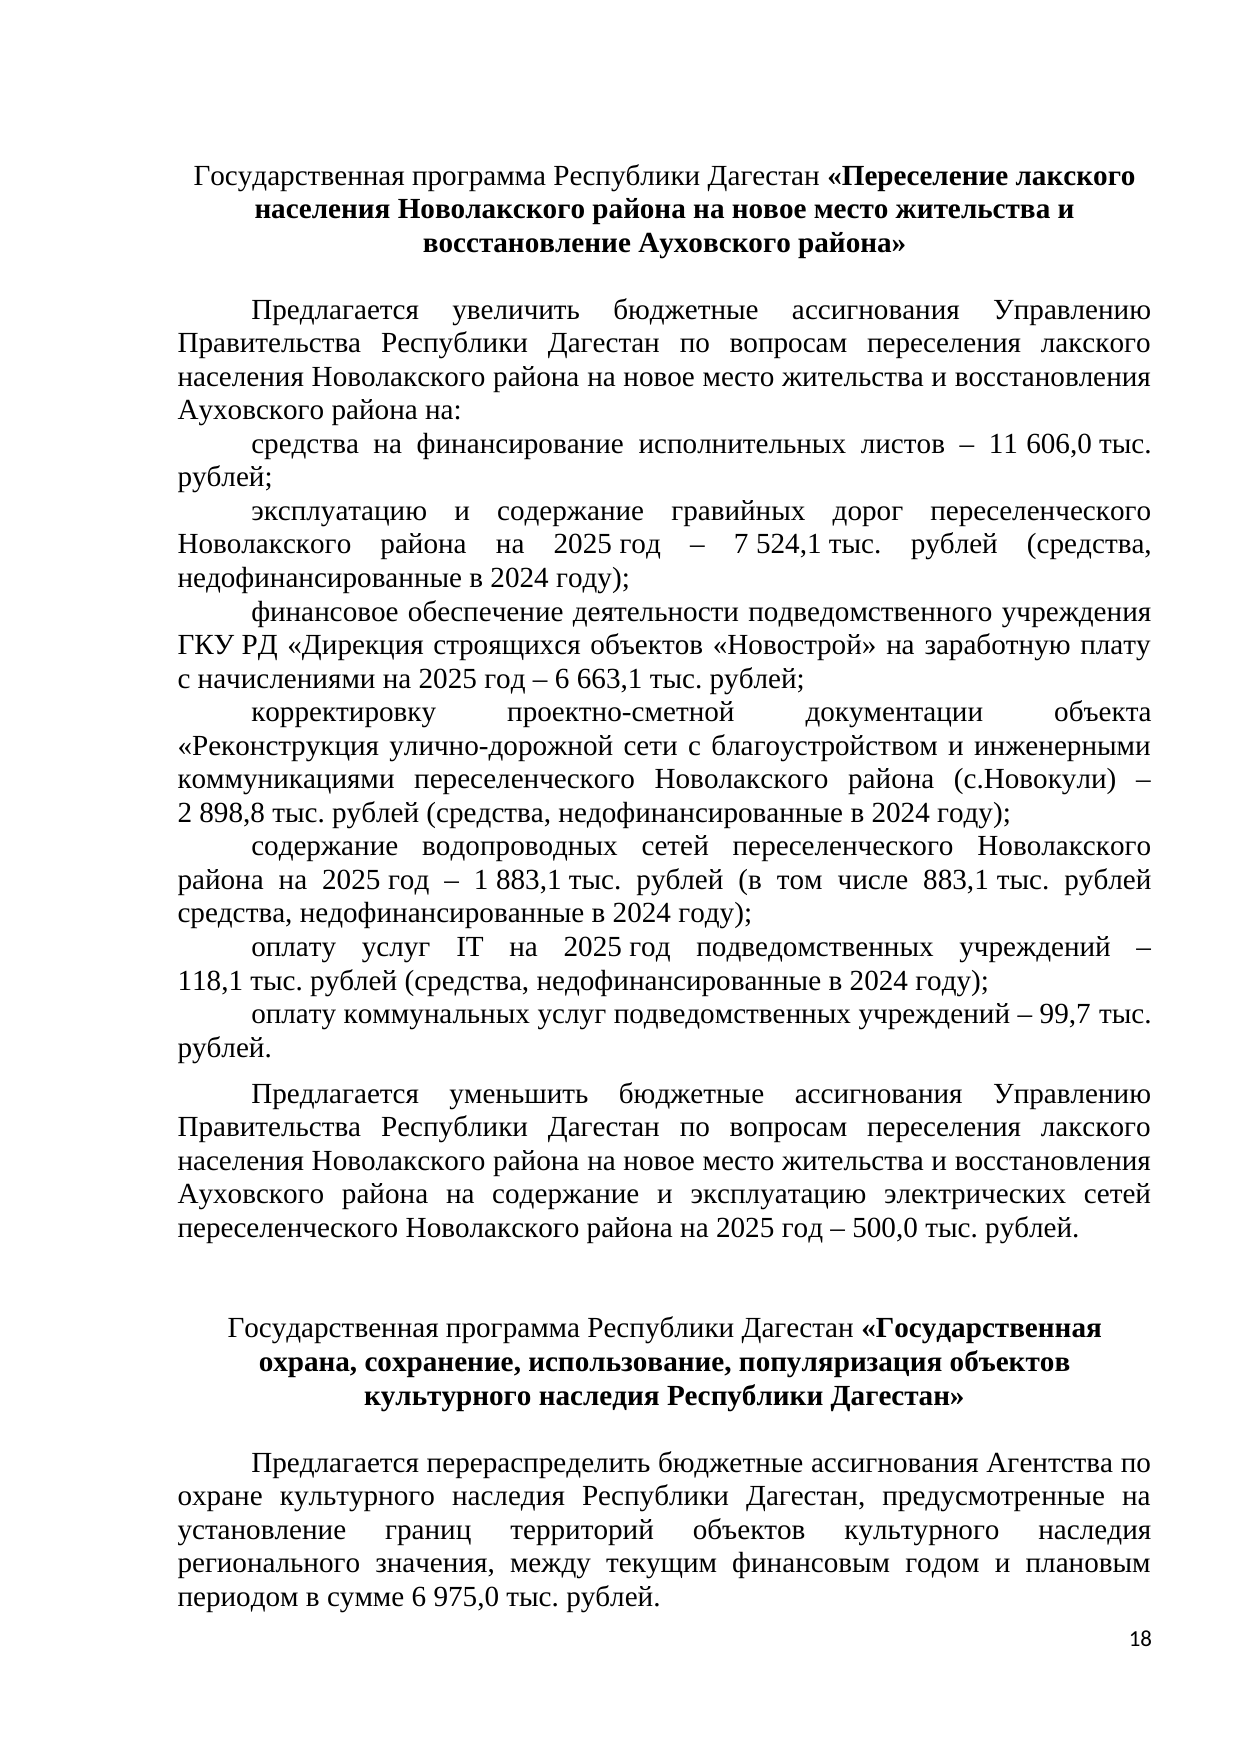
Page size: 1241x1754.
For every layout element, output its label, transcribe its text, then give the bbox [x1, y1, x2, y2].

text Государственная программа Республики Дагестан «Переселение лакского населения Новолакского района на новое место жительства и восстановление Ауховского района» [177, 158, 1152, 258]
text Государственная программа Республики Дагестан «Государственная охрана, сохранение, использование, популяризация объектов культурного наследия Республики Дагестан» [177, 1311, 1152, 1411]
text средства на финансирование исполнительных листов – 11 606,0 тыс. рублей; [177, 426, 1152, 493]
text содержание водопроводных сетей переселенческого Новолакского района на 2025 год – 1 883,1 тыс. рублей (в том числе 883,1 тыс. рублей средства, недофинансированные в 2024 году); [177, 828, 1152, 929]
text Предлагается перераспределить бюджетные ассигнования Агентства по охране культурного наследия Республики Дагестан, предусмотренные на установление границ территорий объектов культурного наследия регионального значения, между текущим финансовым годом и плановым периодом в сумме 6 975,0 тыс. рублей. [177, 1445, 1152, 1612]
text эксплуатацию и содержание гравийных дорог переселенческого Новолакского района на 2025 год – 7 524,1 тыс. рублей (средства, недофинансированные в 2024 году); [177, 493, 1152, 594]
text Предлагается уменьшить бюджетные ассигнования Управлению Правительства Республики Дагестан по вопросам переселения лакского населения Новолакского района на новое место жительства и восстановления Ауховского района на содержание и эксплуатацию электрических сетей переселенческого Новолакского района на 2025 год – 500,0 тыс. рублей. [177, 1076, 1152, 1243]
text корректировку проектно-сметной документации объекта «Реконструкция улично-дорожной сети с благоустройством и инженерными коммуникациями переселенческого Новолакского района (с.Новокули) – 2 898,8 тыс. рублей (средства, недофинансированные в 2024 году); [177, 694, 1152, 828]
text оплату коммунальных услуг подведомственных учреждений – 99,7 тыс. рублей. [177, 996, 1152, 1063]
text Предлагается увеличить бюджетные ассигнования Управлению Правительства Республики Дагестан по вопросам переселения лакского населения Новолакского района на новое место жительства и восстановления Ауховского района на: [177, 292, 1152, 426]
text финансовое обеспечение деятельности подведомственного учреждения ГКУ РД «Дирекция строящихся объектов «Новострой» на заработную плату с начислениями на 2025 год – 6 663,1 тыс. рублей; [177, 594, 1152, 694]
text оплату услуг IT на 2025 год подведомственных учреждений – 118,1 тыс. рублей (средства, недофинансированные в 2024 году); [177, 929, 1152, 996]
